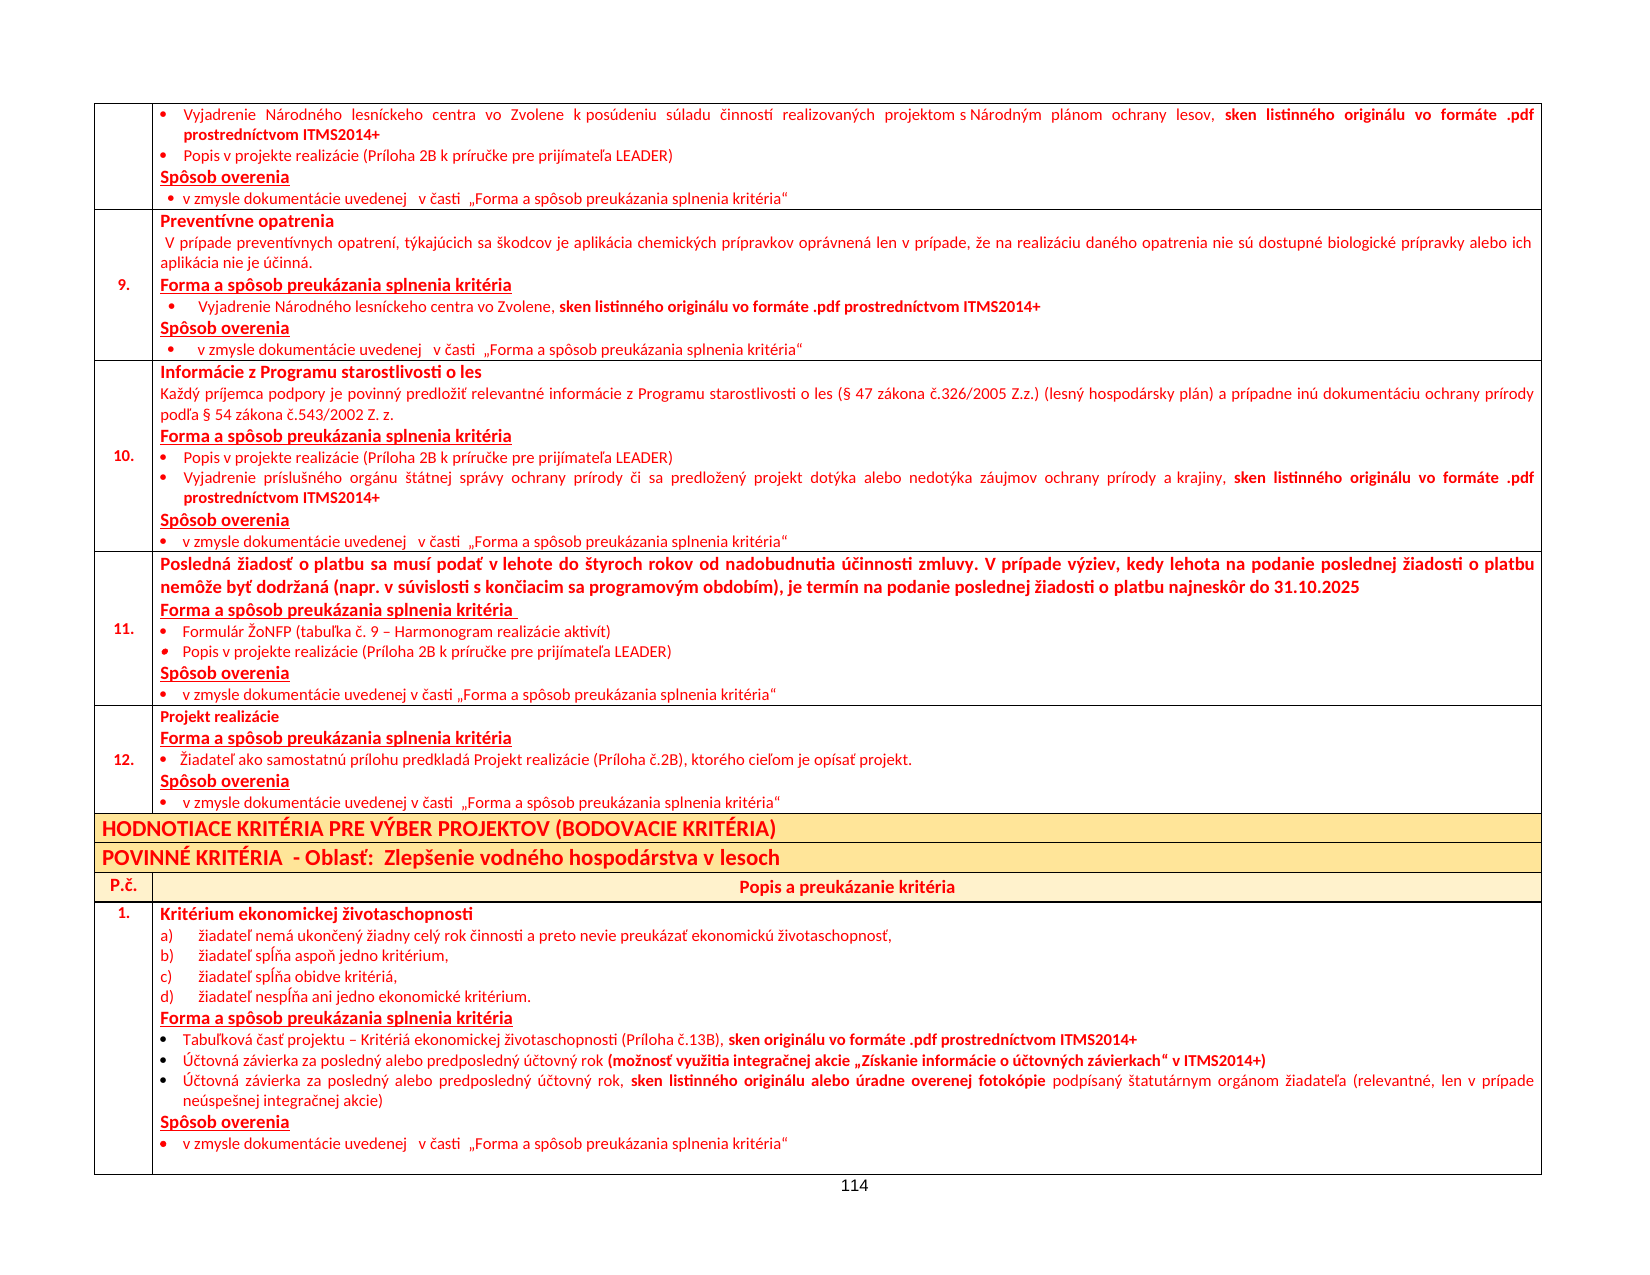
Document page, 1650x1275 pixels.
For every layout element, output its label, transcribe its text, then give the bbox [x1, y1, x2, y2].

table_cell P.č. [95, 873, 152, 901]
table_cell 12. [95, 706, 152, 813]
table_cell Projekt realizácie Forma a spôsob preukázania splnenia kritéria Žiadateľ ako samostatnú prílohu predkladá Projekt realizácie (Príloha č.2B), ktorého cieľom je opísať projekt. Spôsob overenia v zmysle dokumentácie uvedenej v časti „Forma a spôsob preukázania splnenia kritéria“ [153, 706, 1541, 813]
table_cell 11. [95, 552, 152, 705]
table_cell Informácie z Programu starostlivosti o les Každý príjemca podpory je povinný predložiť relevantné informácie z Programu starostlivosti o les (§ 47 zákona č.326/2005 Z.z.) (lesný hospodársky plán) a prípadne inú dokumentáciu ochrany prírody podľa § 54 zákona č.543/2002 Z. z. Forma a spôsob preukázania splnenia kritéria Popis v projekte realizácie (Príloha 2B k príručke pre prijímateľa LEADER) Vyjadrenie príslušného orgánu štátnej správy ochrany prírody či sa predložený projekt dotýka alebo nedotýka záujmov ochrany prírody a krajiny, sken listinného originálu vo formáte .pdf prostredníctvom ITMS2014+ Spôsob overenia v zmysle dokumentácie uvedenej v časti „Forma a spôsob preukázania splnenia kritéria“ [153, 361, 1541, 551]
table_cell 10. [95, 361, 152, 551]
table_cell HODNOTIACE KRITÉRIA PRE VÝBER PROJEKTOV (BODOVACIE KRITÉRIA) [95, 814, 1541, 842]
table_cell 8. [95, 104, 152, 208]
table_cell POVINNÉ KRITÉRIA - Oblasť: Zlepšenie vodného hospodárstva v lesoch [95, 843, 1541, 872]
table_cell Preventívne opatrenia V prípade preventívnych opatrení, týkajúcich sa škodcov je aplikácia chemických prípravkov oprávnená len v prípade, že na realizáciu daného opatrenia nie sú dostupné biologické prípravky alebo ich aplikácia nie je účinná. Forma a spôsob preukázania splnenia kritéria Vyjadrenie Národného lesníckeho centra vo Zvolene, sken listinného originálu vo formáte .pdf prostredníctvom ITMS2014+ Spôsob overenia v zmysle dokumentácie uvedenej v časti „Forma a spôsob preukázania splnenia kritéria“ [153, 210, 1541, 359]
table_cell 1. [95, 903, 152, 1174]
table_cell Popis a preukázanie kritéria [153, 873, 1541, 901]
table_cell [153, 104, 1541, 208]
table_cell Posledná žiadosť o platbu sa musí podať v lehote do štyroch rokov od nadobudnutia účinnosti zmluvy. V prípade výziev, kedy lehota na podanie poslednej žiadosti o platbu nemôže byť dodržaná (napr. v súvislosti s končiacim sa programovým obdobím), je termín na podanie poslednej žiadosti o platbu najneskôr do 31.10.2025 Forma a spôsob preukázania splnenia kritéria Formulár ŽoNFP (tabuľka č. 9 – Harmonogram realizácie aktivít) Popis v projekte realizácie (Príloha 2B k príručke pre prijímateľa LEADER) Spôsob overenia v zmysle dokumentácie uvedenej v časti „Forma a spôsob preukázania splnenia kritéria“ [153, 552, 1541, 705]
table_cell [153, 903, 1541, 1174]
table_cell 9. [95, 210, 152, 359]
